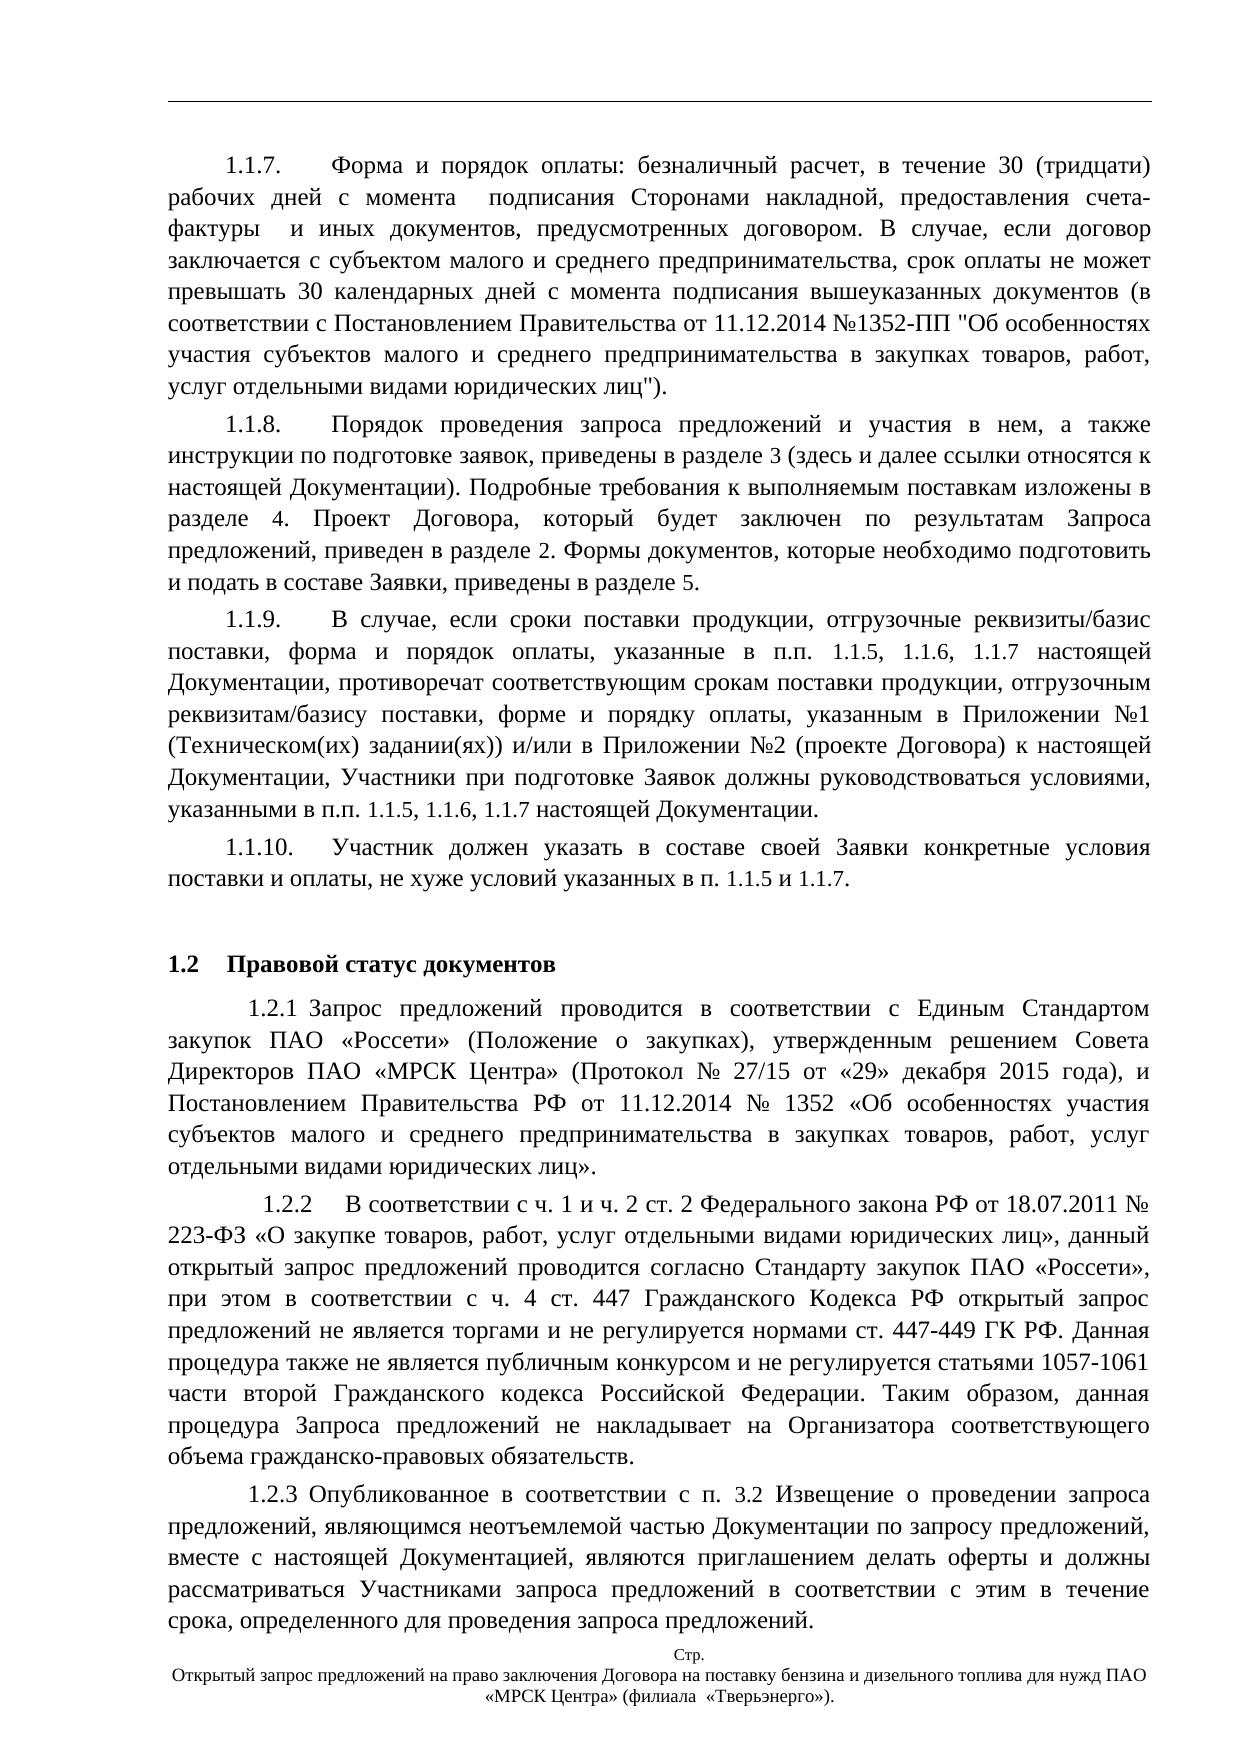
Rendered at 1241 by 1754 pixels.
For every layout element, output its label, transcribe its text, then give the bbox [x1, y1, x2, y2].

list Опубликованное в соответствии с п. 3.2 Извещение о проведении запроса предложений, являющимся неотъемлемой частью Документации по запросу предложений, вместе с настоящей Документацией, являются приглашением делать оферты и должны рассматриваться Участниками запроса предложений в соответствии с этим в течение срока, определенного для проведения запроса предложений. [168, 1479, 1150, 1634]
list Порядок проведения запроса предложений и участия в нем, а также инструкции по подготовке заявок, приведены в разделе 3 (здесь и далее ссылки относятся к настоящей Документации). Подробные требования к выполняемым поставкам изложены в разделе 4. Проект Договора, который будет заключен по результатам Запроса предложений, приведен в разделе 2. Формы документов, которые необходимо подготовить и подать в составе Заявки, приведены в разделе 5. [168, 409, 1152, 595]
list В соответствии с ч. 1 и ч. 2 ст. 2 Федерального закона РФ от 18.07.2011 № 223-ФЗ «О закупке товаров, работ, услуг отдельными видами юридических лиц», данный открытый запрос предложений проводится согласно Стандарту закупок ПАО «Россети», при этом в соответствии с ч. 4 ст. 447 Гражданского Кодекса РФ открытый запрос предложений не является торгами и не регулируется нормами ст. 447-449 ГК РФ. Данная процедура также не является публичным конкурсом и не регулируется статьями 1057-1061 части второй Гражданского кодекса Российской Федерации. Таким образом, данная процедура Запроса предложений не накладывает на Организатора соответствующего объема гражданско-правовых обязательств. [168, 1189, 1150, 1470]
list Форма и порядок оплаты: безналичный расчет, в течение 30 (тридцати) рабочих дней с момента подписания Сторонами накладной, предоставления счета-фактуры и иных документов, предусмотренных договором. В случае, если договор заключается с субъектом малого и среднего предпринимательства, срок оплаты не может превышать 30 календарных дней с момента подписания вышеуказанных документов (в соответствии с Постановлением Правительства от 11.12.2014 №1352-ПП "Об особенностях участия субъектов малого и среднего предпринимательства в закупках товаров, работ, услуг отдельными видами юридических лиц"). [168, 150, 1152, 400]
list Участник должен указать в составе своей Заявки конкретные условия поставки и оплаты, не хуже условий указанных в п. 1.1.5 и 1.1.7. [168, 832, 1152, 892]
list В случае, если сроки поставки продукции, отгрузочные реквизиты/базис поставки, форма и порядок оплаты, указанные в п.п. 1.1.5, 1.1.6, 1.1.7 настоящей Документации, противоречат соответствующим срокам поставки продукции, отгрузочным реквизитам/базису поставки, форме и порядку оплаты, указанным в Приложении №1 (Техническом(их) задании(ях)) и/или в Приложении №2 (проекте Договора) к настоящей Документации, Участники при подготовке Заявок должны руководствоваться условиями, указанными в п.п. 1.1.5, 1.1.6, 1.1.7 настоящей Документации. [168, 604, 1152, 822]
list Запрос предложений проводится в соответствии с Единым Стандартом закупок ПАО «Россети» (Положение о закупках), утвержденным решением Совета Директоров ПАО «МРСК Центра» (Протокол № 27/15 от «29» декабря 2015 года), и Постановлением Правительства РФ от 11.12.2014 № 1352 «Об особенностях участия субъектов малого и среднего предпринимательства в закупках товаров, работ, услуг отдельными видами юридических лиц». [168, 993, 1150, 1180]
subtitle Правовой статус документов [168, 949, 1152, 978]
